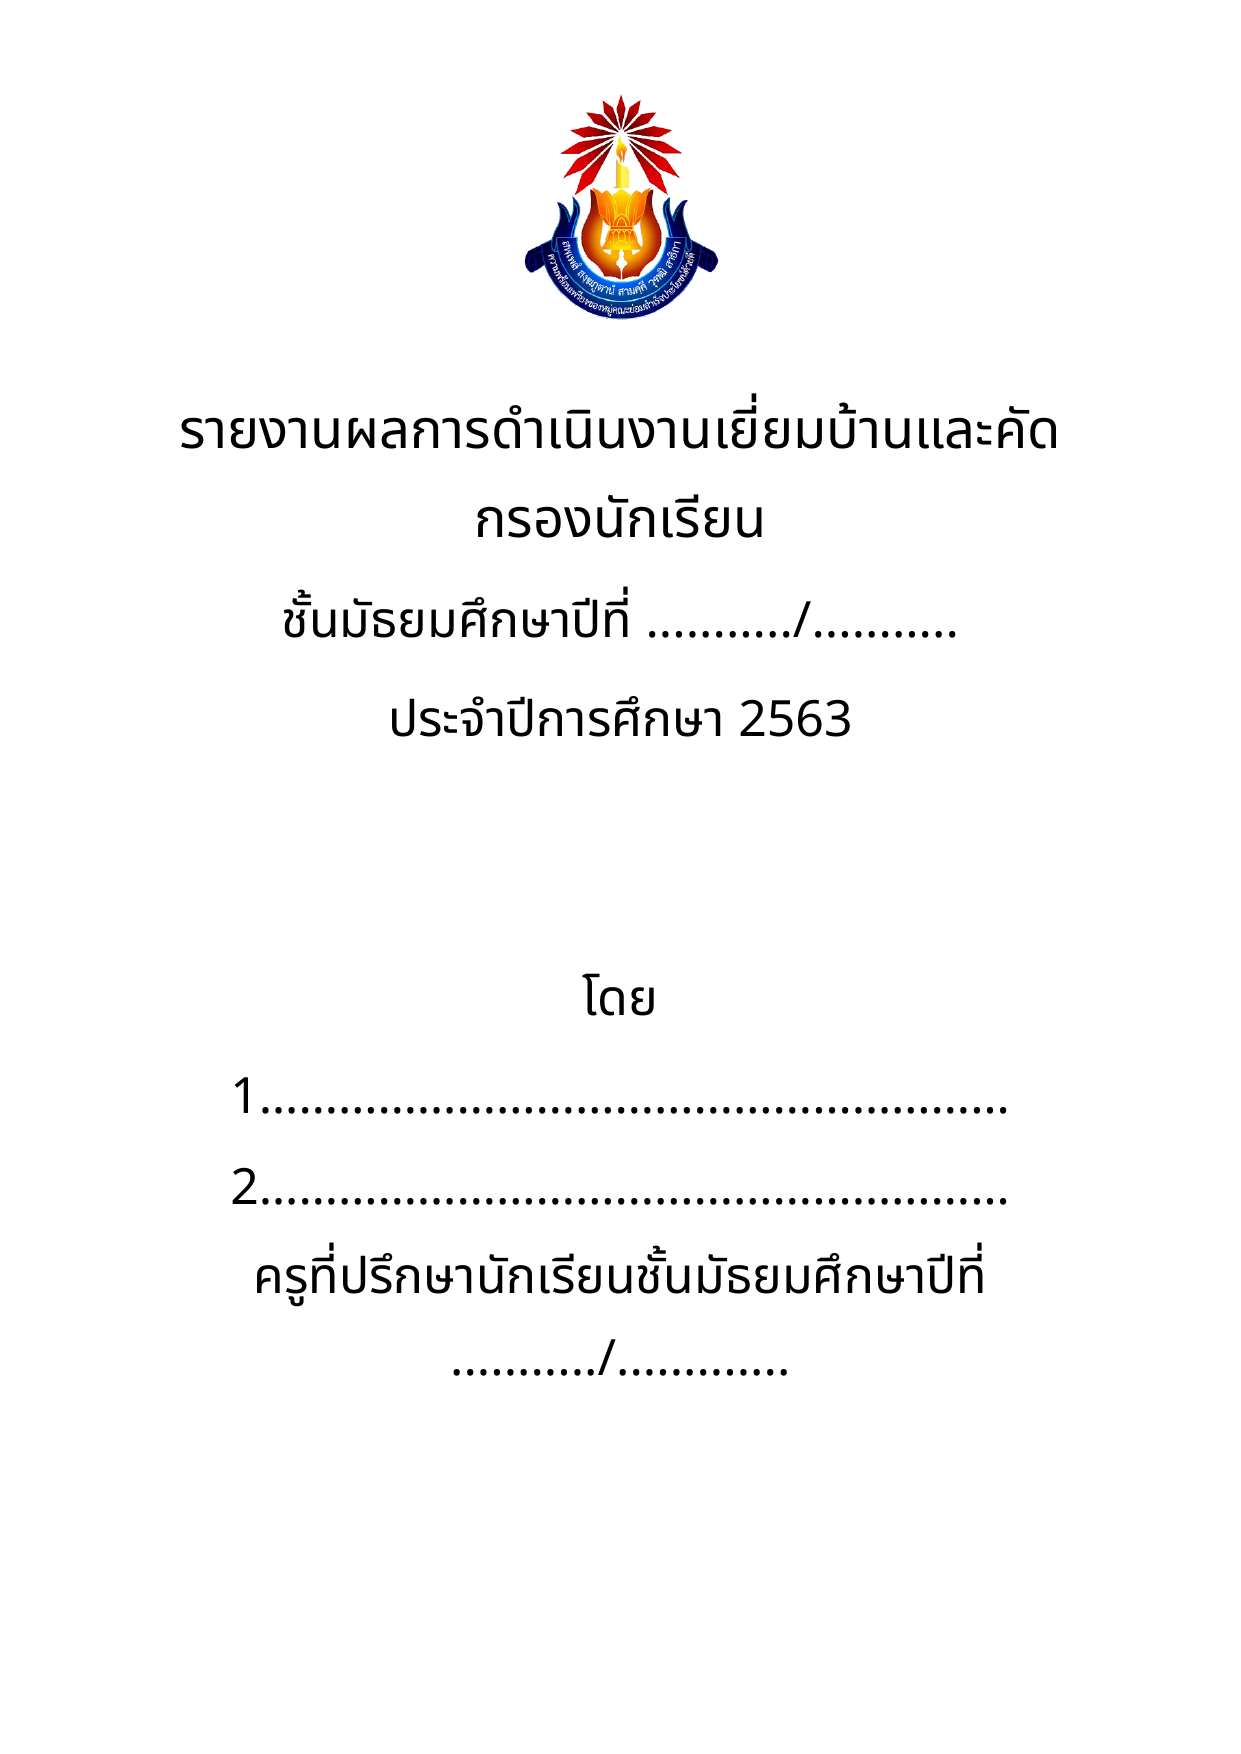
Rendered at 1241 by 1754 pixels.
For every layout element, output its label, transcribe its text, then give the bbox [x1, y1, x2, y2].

text โดย [150, 962, 1090, 1038]
text 1………………………………………………… [150, 1060, 1090, 1128]
text ครูที่ปรึกษานักเรียนชั้นมัธยมศึกษาปีที่ .........../............. [150, 1241, 1090, 1390]
text 2………………………………………………… [150, 1151, 1090, 1219]
text ชั้นมัธยมศึกษาปีที่ .........../........... [150, 584, 1090, 660]
picture [512, 87, 729, 323]
text ประจำปีการศึกษา 2563 [150, 683, 1090, 759]
text รายงานผลการดำเนินงานเยี่ยมบ้านและคัดกรองนักเรียน [150, 391, 1090, 561]
